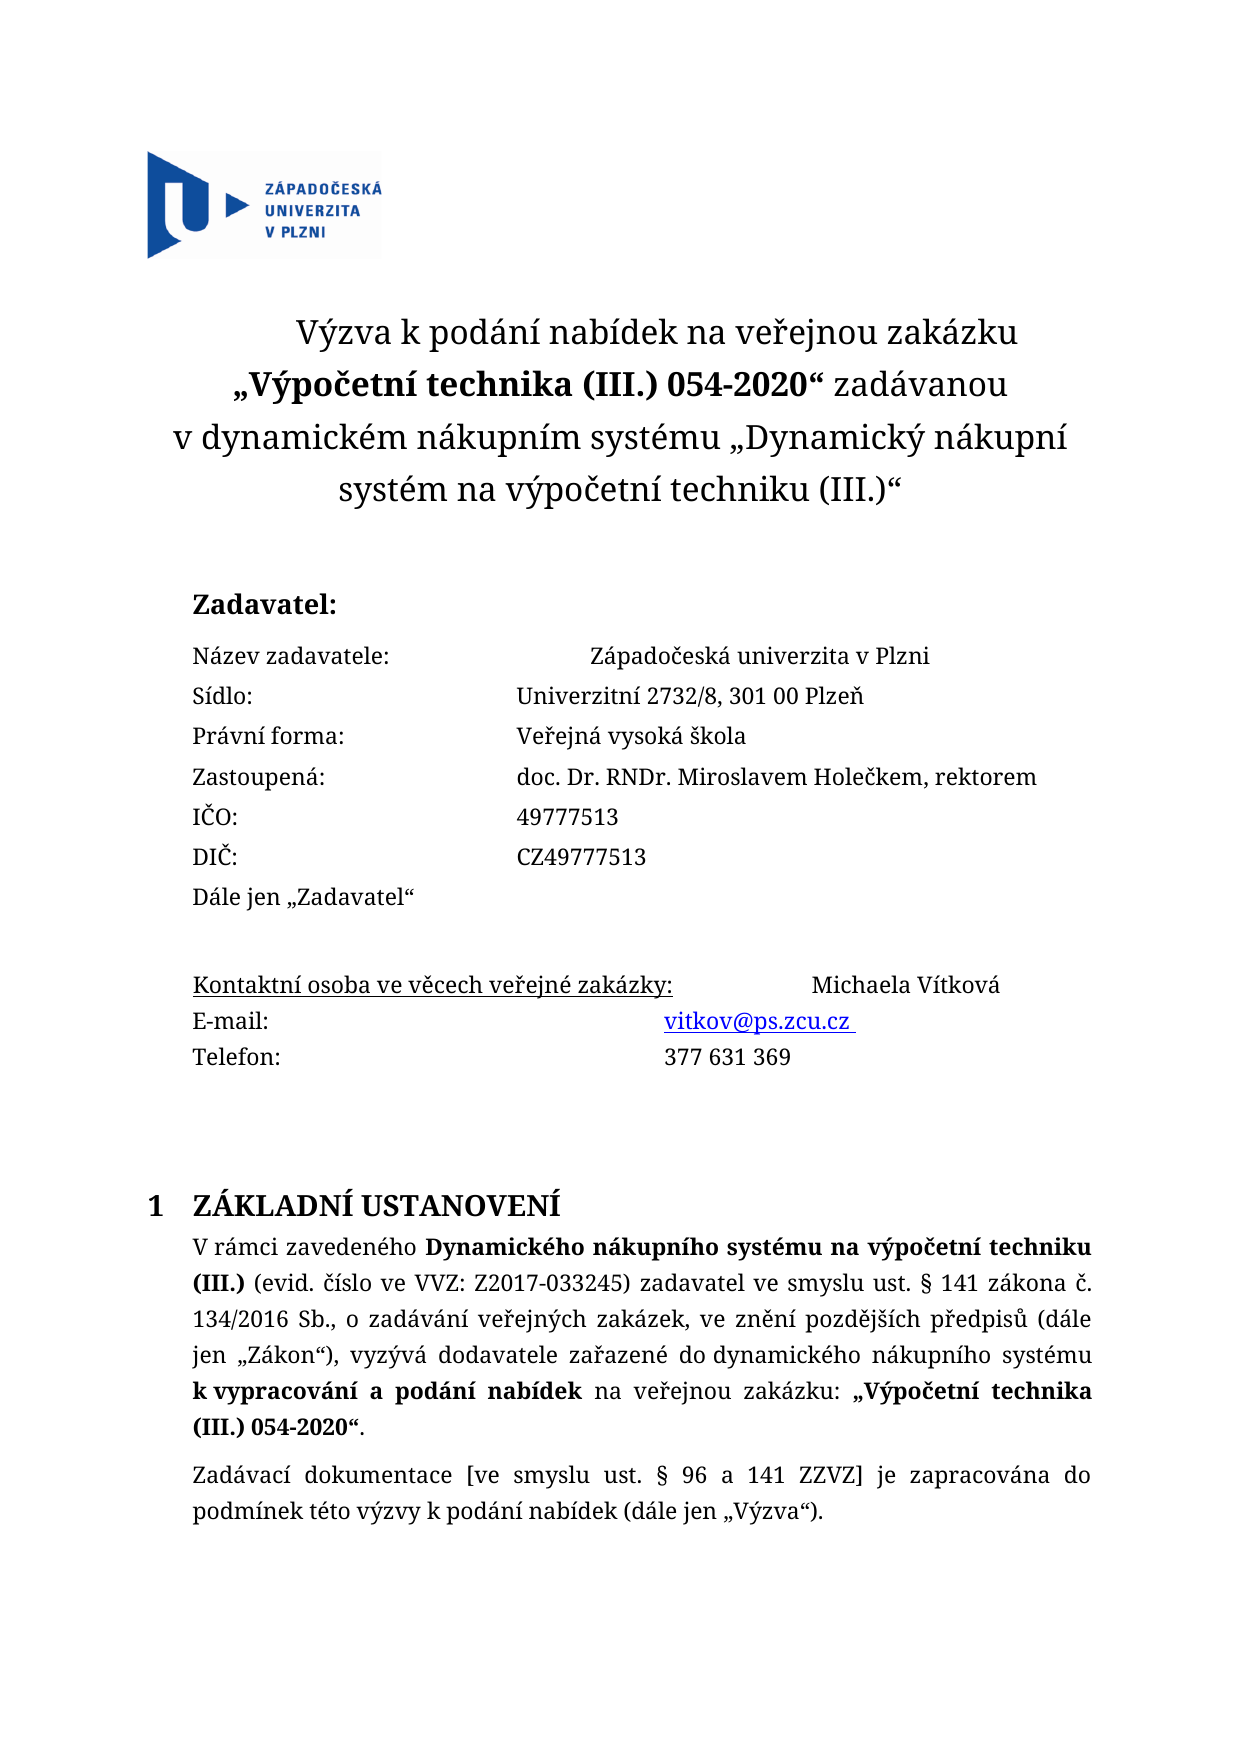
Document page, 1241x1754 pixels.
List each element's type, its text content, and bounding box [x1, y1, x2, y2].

text Zadávací dokumentace [ve smyslu ust. § 96 a 141 ZZVZ] je zapracována do podmínek této výzvy k podání nabídek (dále jen „Výzva“). [192, 1459, 1093, 1526]
text Zadavatel: [192, 585, 1093, 622]
text V rámci zavedeného Dynamického nákupního systému na výpočetní techniku (III.) (evid. číslo ve VVZ: Z2017-033245) zadavatel ve smyslu ust. § 141 zákona č. 134/2016 Sb., o zadávání veřejných zakázek, ve znění pozdějších předpisů (dále jen „Zákon“), vyzývá dodavatele zařazené do dynamického nákupního systému k vypracování a podání nabídek na veřejnou zakázku: „Výpočetní technika (III.) 054-2020“. [192, 1231, 1093, 1442]
text E-mail: vitkov@ps.zcu.cz [148, 1005, 1093, 1036]
text Kontaktní osoba ve věcech veřejné zakázky: Michaela Vítková [148, 969, 1093, 1001]
text Právní forma: Veřejná vysoká škola [148, 720, 1093, 752]
text IČO: 49777513 [148, 801, 1093, 832]
text DIČ: CZ49777513 [148, 841, 1093, 872]
text Název zadavatele: Západočeská univerzita v Plzni [148, 640, 1093, 671]
text Výzva k podání nabídek na veřejnou zakázku „Výpočetní technika (III.) 054-2020“ zadávanou v dynamickém nákupním systému „Dynamický nákupní systém na výpočetní techniku (III.)“ [148, 309, 1093, 511]
picture [147, 151, 382, 259]
text Dále jen „Zadavatel“ [148, 881, 1093, 912]
text Telefon: 377 631 369 [148, 1041, 1093, 1072]
text Zastoupená: doc. Dr. RNDr. Miroslavem Holečkem, rektorem [192, 760, 1093, 792]
subtitle 1 ZÁKLADNÍ USTANOVENÍ [148, 1185, 1093, 1225]
text Sídlo: Univerzitní 2732/8, 301 00 Plzeň [148, 680, 1093, 711]
